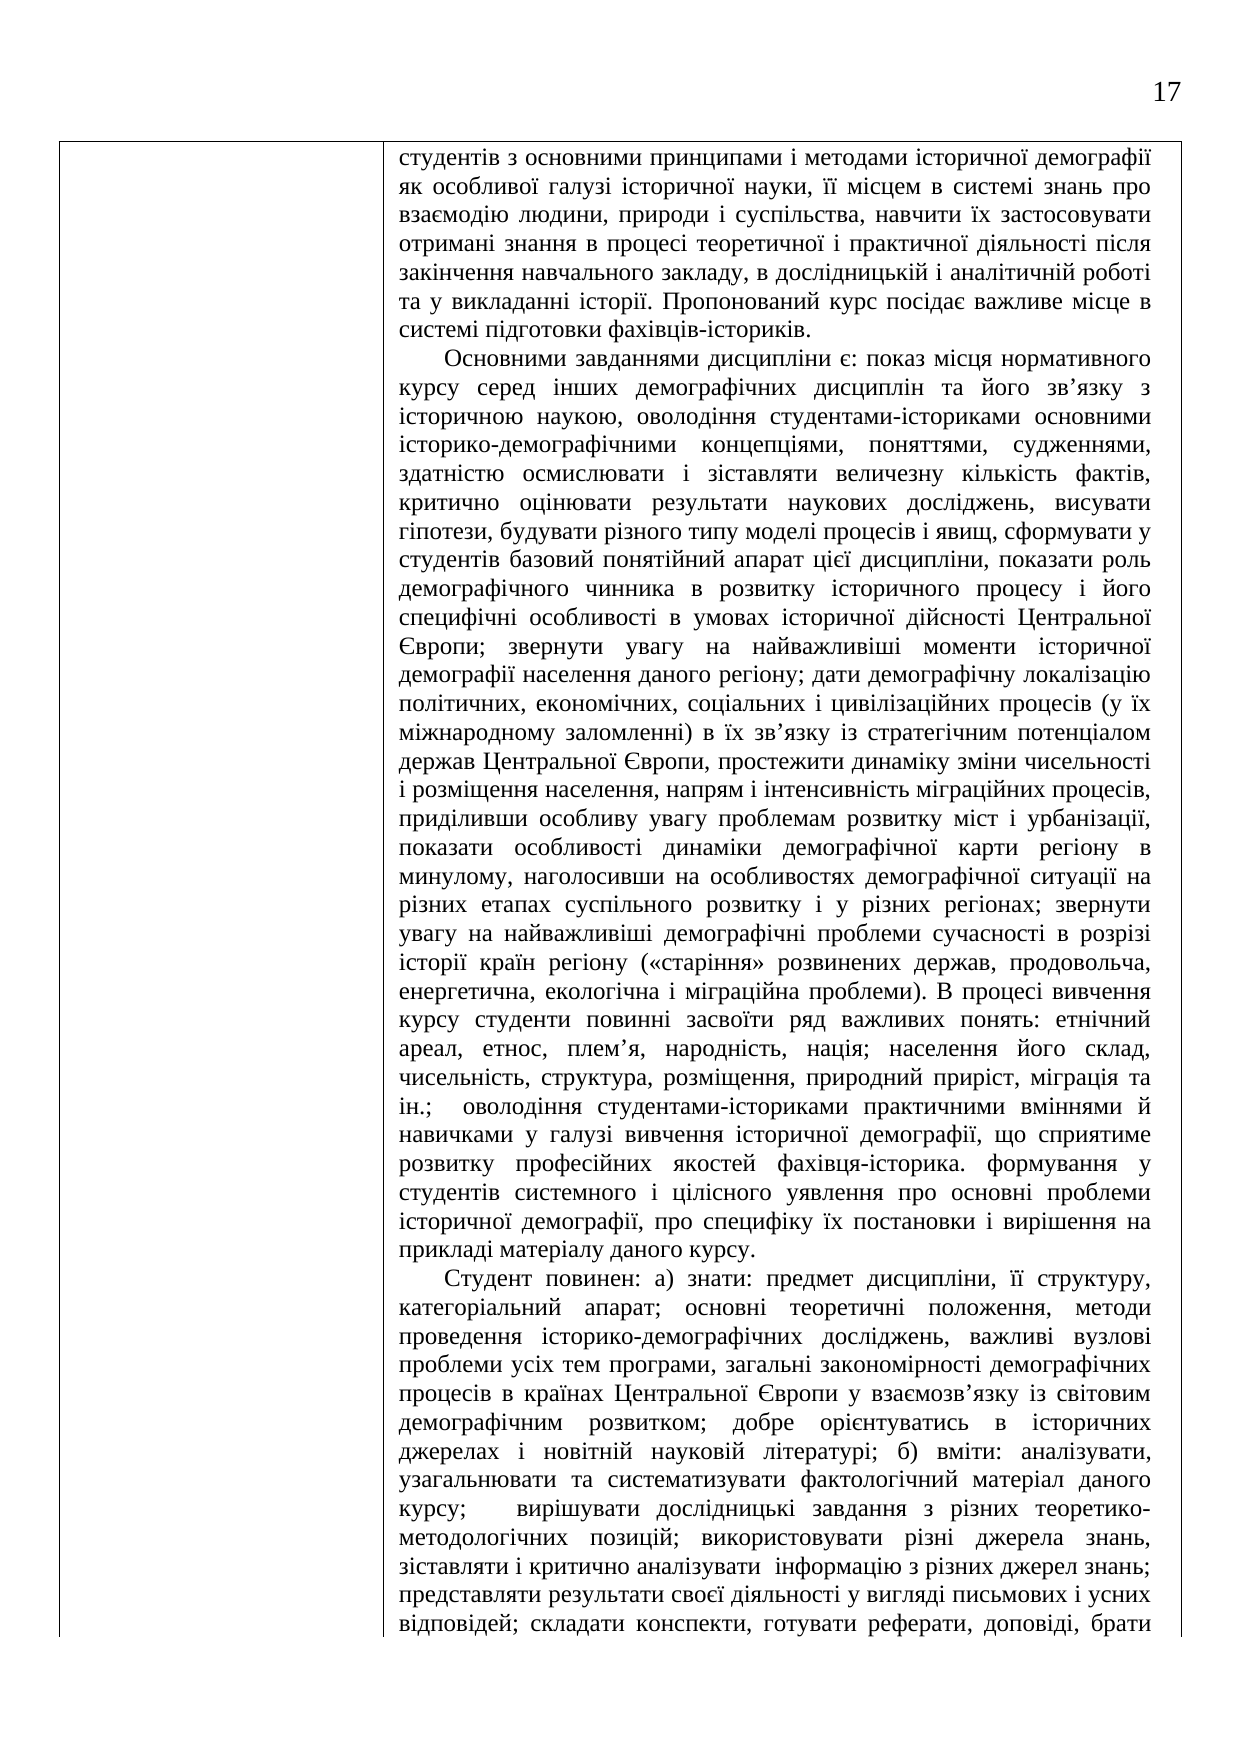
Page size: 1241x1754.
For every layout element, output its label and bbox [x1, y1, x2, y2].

table_cell [60, 142, 383, 1637]
table_cell [384, 142, 1181, 1637]
